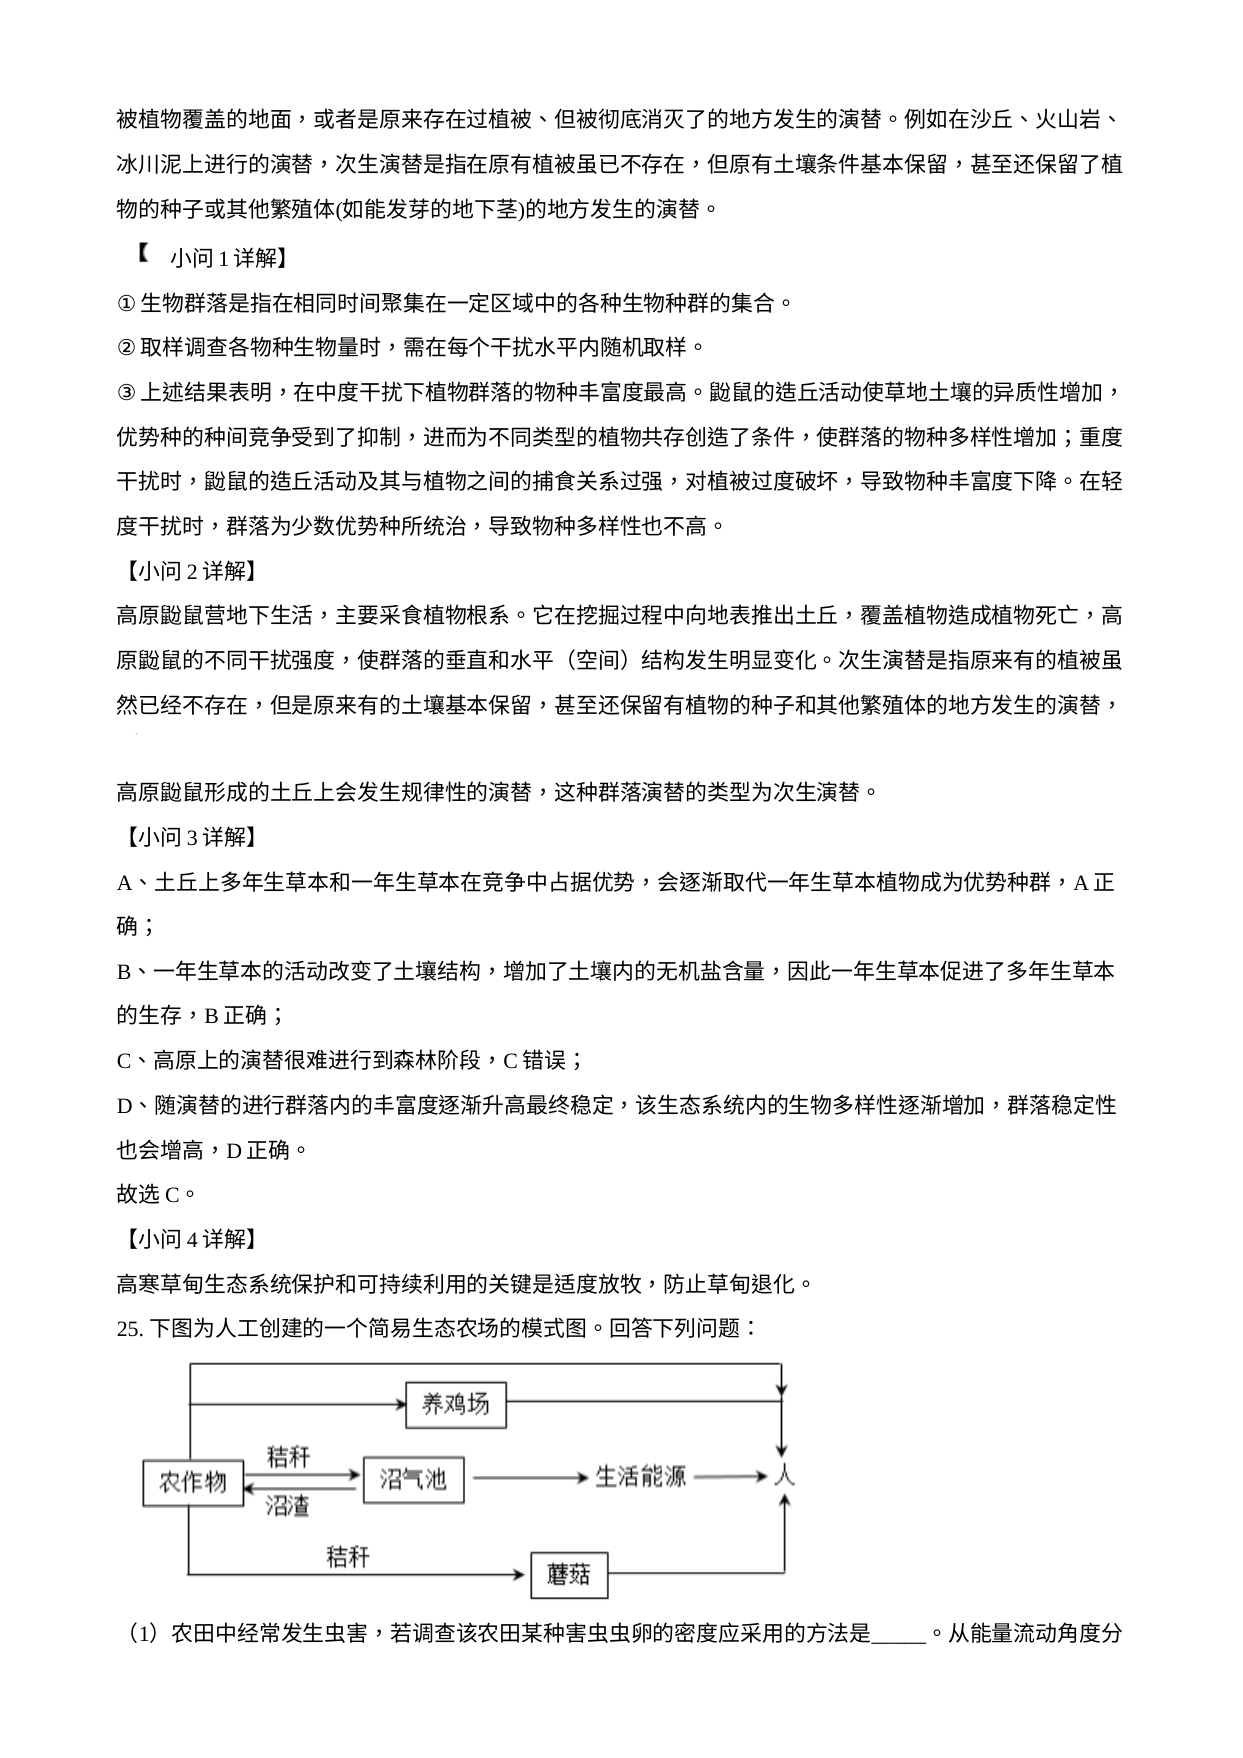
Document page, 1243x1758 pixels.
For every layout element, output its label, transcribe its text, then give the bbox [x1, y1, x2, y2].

text 高寒草甸生态系统保护和可持续利用的关键是适度放牧，防止草甸退化。 [117, 1269, 1126, 1298]
text 高原鼢鼠形成的土丘上会发生规律性的演替，这种群落演替的类型为次生演替。 [117, 777, 1126, 807]
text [117, 104, 1126, 223]
text C、高原上的演替很难进行到森林阶段，C错误； [117, 1045, 1126, 1075]
text B、一年生草本的活动改变了土壤结构，增加了土壤内的无机盐含量，因此一年生草本促进了多年生草本的生存，B正确； [117, 956, 1126, 1030]
text ①生物群落是指在相同时间聚集在一定区域中的各种生物种群的集合。 [117, 288, 1126, 317]
text ③上述结果表明，在中度干扰下植物群落的物种丰富度最高。鼢鼠的造丘活动使草地土壤的异质性增加，优势种的种间竞争受到了抑制，进而为不同类型的植物共存创造了条件，使群落的物种多样性增加；重度干扰时，鼢鼠的造丘活动及其与植物之间的捕食关系过强，对植被过度破坏，导致物种丰富度下降。在轻度干扰时，群落为少数优势种所统治，导致物种多样性也不高。 [117, 377, 1126, 541]
picture [135, 1358, 817, 1604]
picture [135, 238, 152, 267]
text 【小问2详解】 [117, 556, 1126, 586]
text 小问1详解】 [117, 238, 1126, 273]
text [117, 1618, 1126, 1647]
text 25. 下图为人工创建的一个简易生态农场的模式图。回答下列问题： [117, 1313, 1126, 1343]
text 【小问4详解】 [117, 1224, 1126, 1254]
text 故选C。 [117, 1179, 1126, 1209]
text D、随演替的进行群落内的丰富度逐渐升高最终稳定，该生态系统内的生物多样性逐渐增加，群落稳定性也会增高，D正确。 [117, 1090, 1126, 1164]
text 高原鼢鼠营地下生活，主要采食植物根系。它在挖掘过程中向地表推出土丘，覆盖植物造成植物死亡，高原鼢鼠的不同干扰强度，使群落的垂直和水平（空间）结构发生明显变化。次生演替是指原来有的植被虽然已经不存在，但是原来有的土壤基本保留，甚至还保留有植物的种子和其他繁殖体的地方发生的演替， [117, 600, 1126, 763]
text 【小问3详解】 [117, 822, 1126, 852]
text A、土丘上多年生草本和一年生草本在竞争中占据优势，会逐渐取代一年生草本植物成为优势种群，A正确； [117, 866, 1126, 941]
text ②取样调查各物种生物量时，需在每个干扰水平内随机取样。 [117, 332, 1126, 362]
